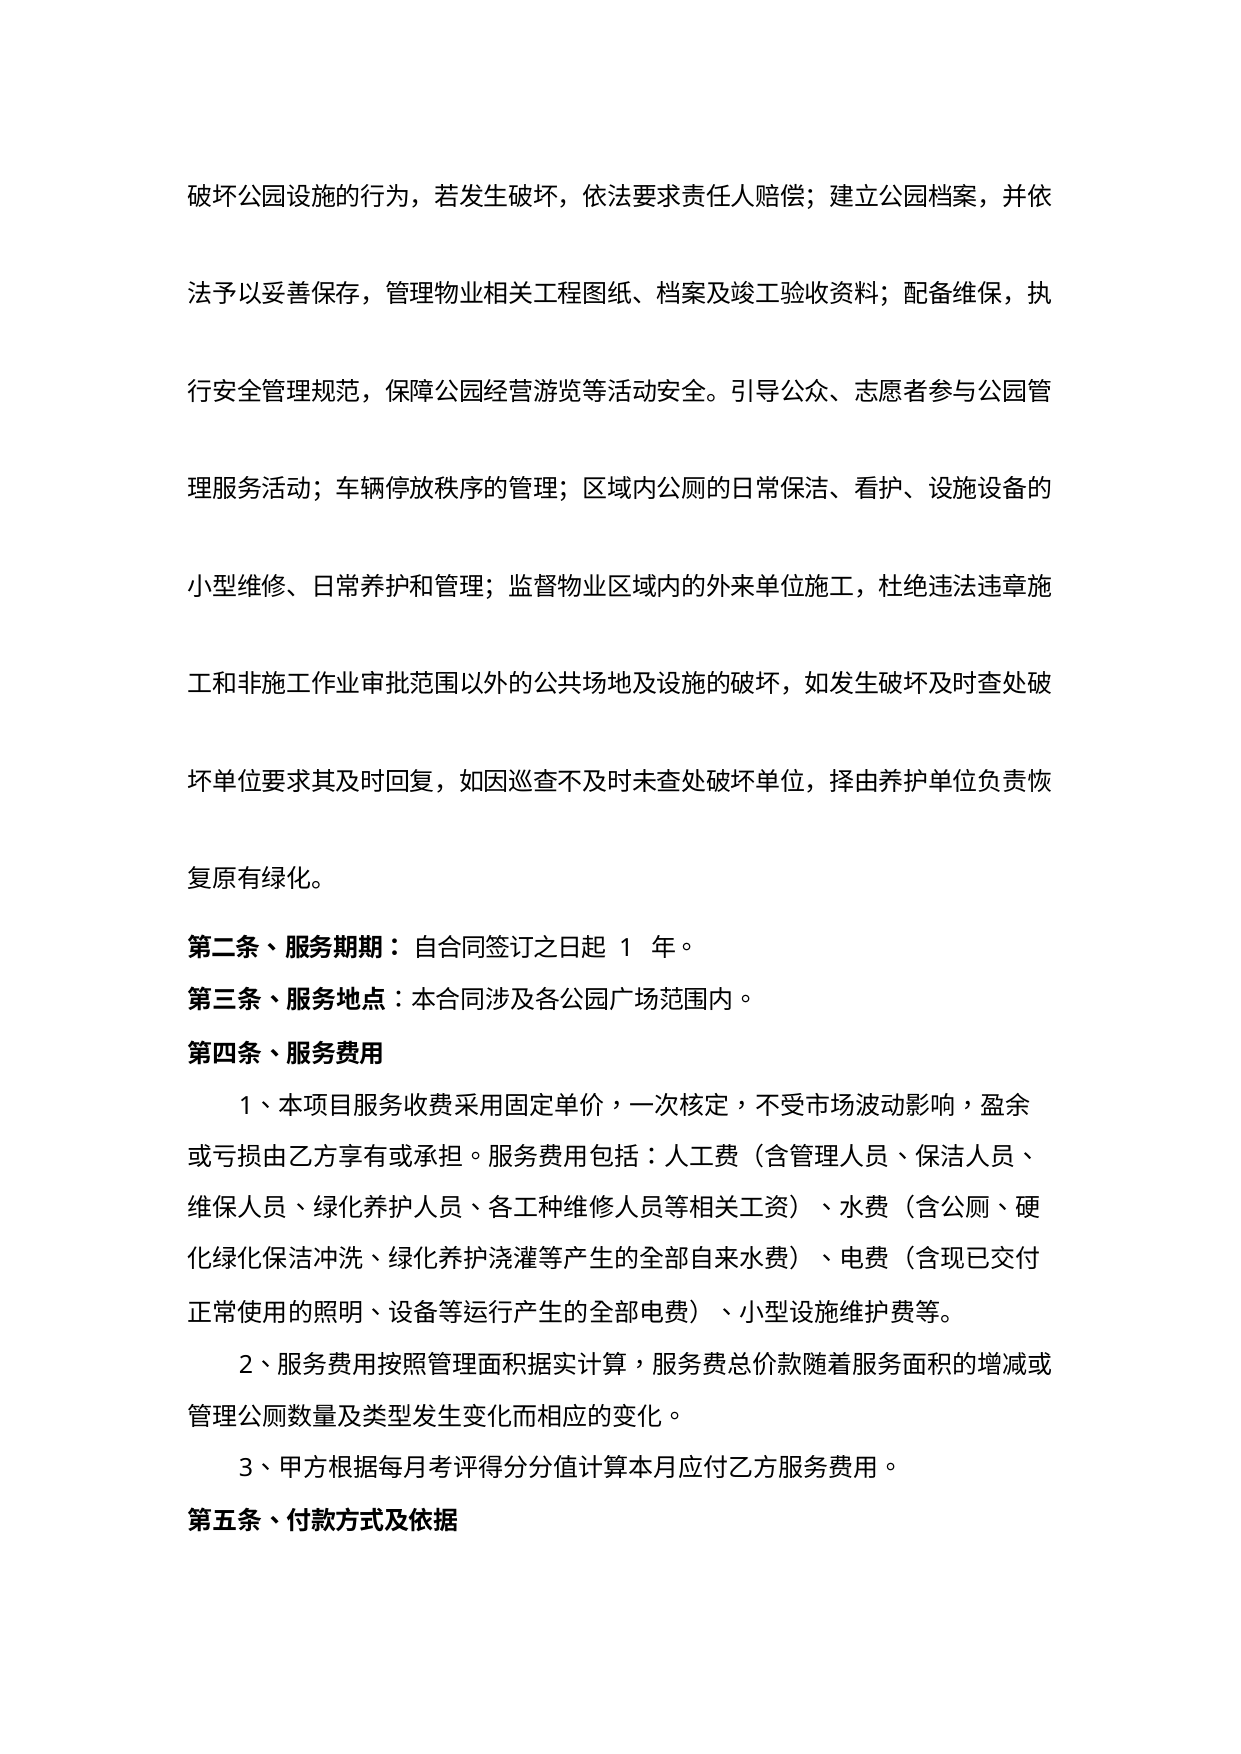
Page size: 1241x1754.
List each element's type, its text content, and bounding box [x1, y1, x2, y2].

text 第五条、付款方式及依据 [187, 1500, 1053, 1536]
text 第四条、服务费用 [187, 1033, 1053, 1069]
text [187, 162, 1053, 909]
text 3、甲方根据每月考评得分分值计算本月应付乙方服务费用。 [187, 1449, 1053, 1483]
text 1、本项目服务收费采用固定单价，一次核定，不受市场波动影响，盈余或亏损由乙方享有或承担。服务费用包括：人工费（含管理人员、保洁人员、维保人员、绿化养护人员、各工种维修人员等相关工资）、水费（含公厕、硬化绿化保洁冲洗、绿化养护浇灌等产生的全部自来水费）、电费（含现已交付正常使用的照明、设备等运行产生的全部电费）、小型设施维护费等。 [187, 1087, 1053, 1329]
text 第二条、服务期期： 自合同签订之日起 1 年。 [187, 928, 1053, 964]
text 2、服务费用按照管理面积据实计算，服务费总价款随着服务面积的增减或管理公厕数量及类型发生变化而相应的变化。 [187, 1347, 1053, 1432]
text 第三条、服务地点：本合同涉及各公园广场范围内。 [187, 982, 1053, 1016]
